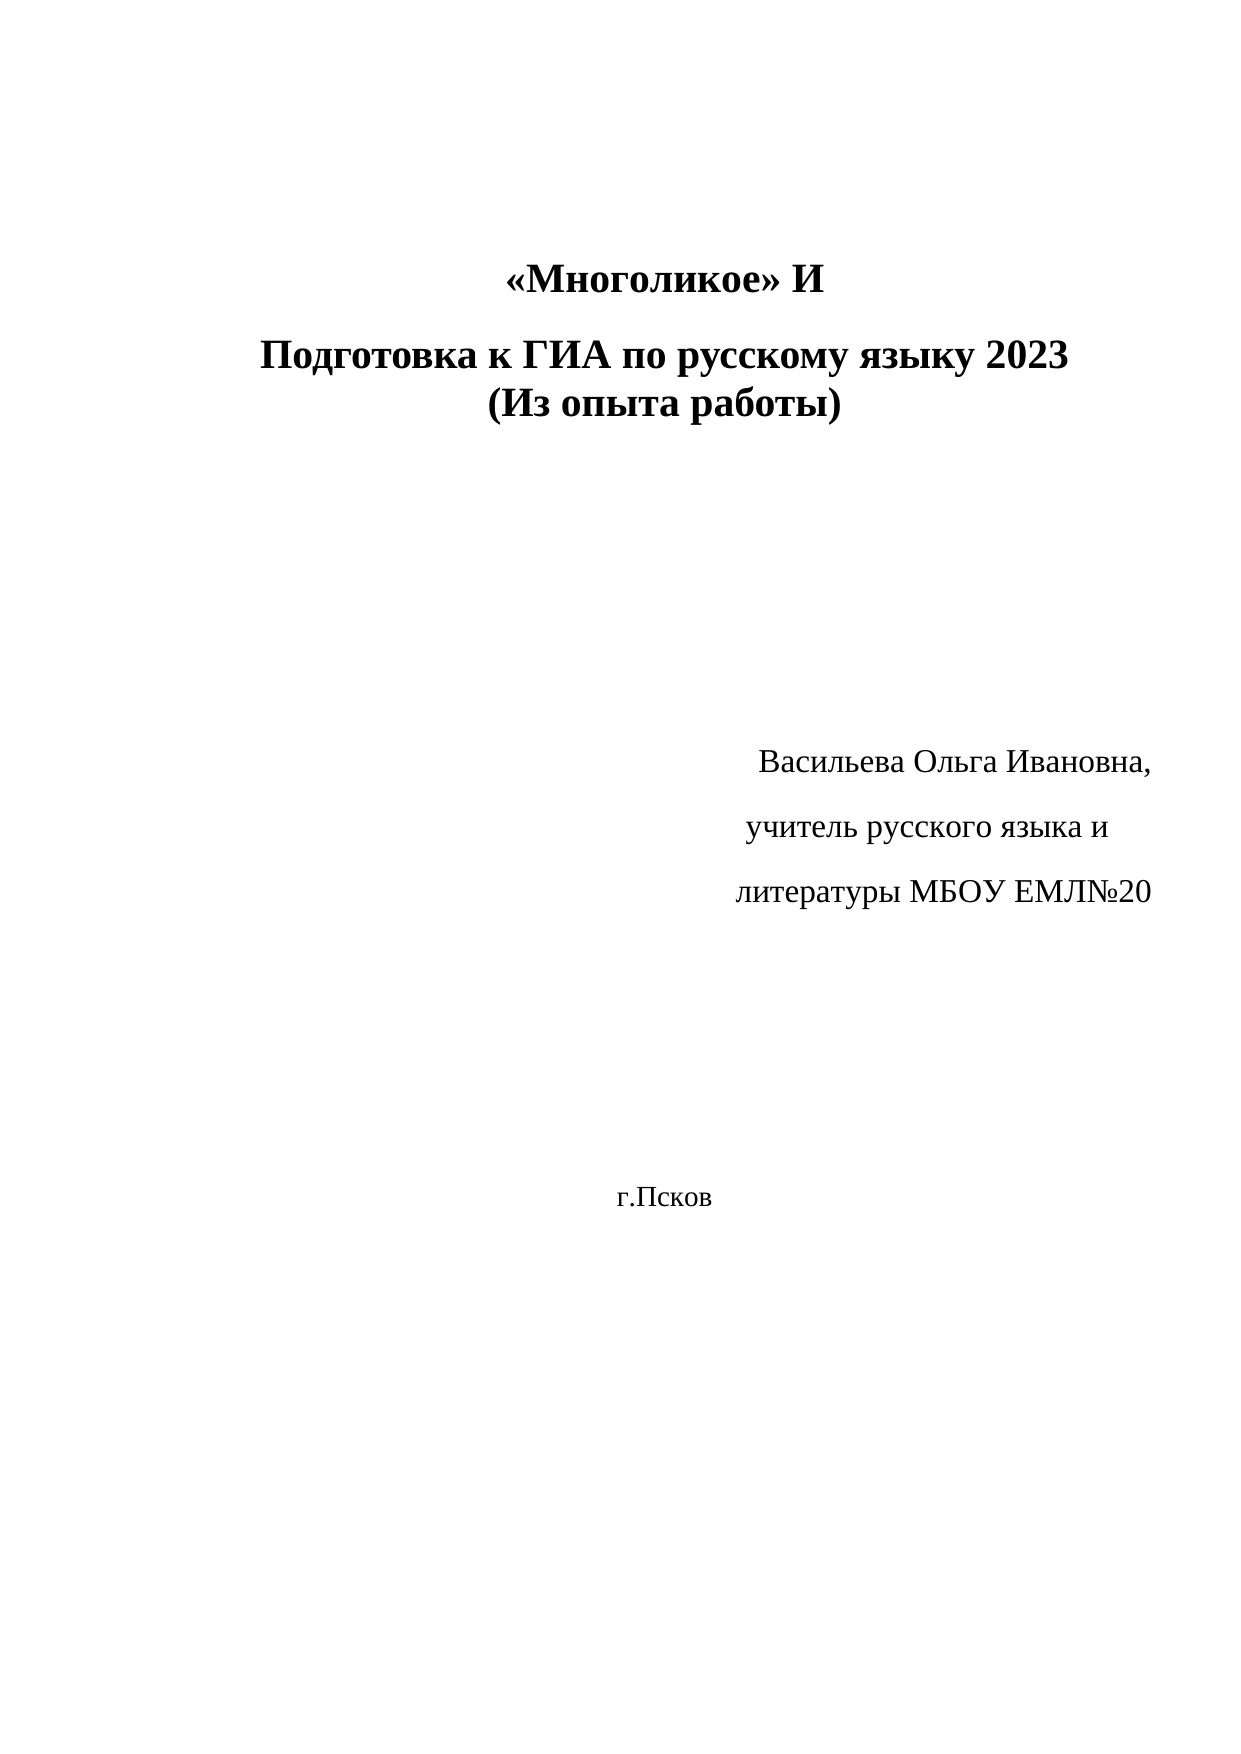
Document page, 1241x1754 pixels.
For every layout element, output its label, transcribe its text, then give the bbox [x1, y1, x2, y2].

text г.Псков [177, 1179, 1152, 1213]
text литературы МБОУ ЕМЛ№20 [177, 871, 1152, 909]
text Подготовка к ГИА по русскому языку 2023 [177, 329, 1152, 377]
text учитель русского языка и [177, 806, 1152, 845]
text Васильева Ольга Ивановна, [177, 741, 1152, 780]
text (Из опыта работы) [177, 377, 1152, 425]
text «Многоликое» И [177, 253, 1152, 301]
